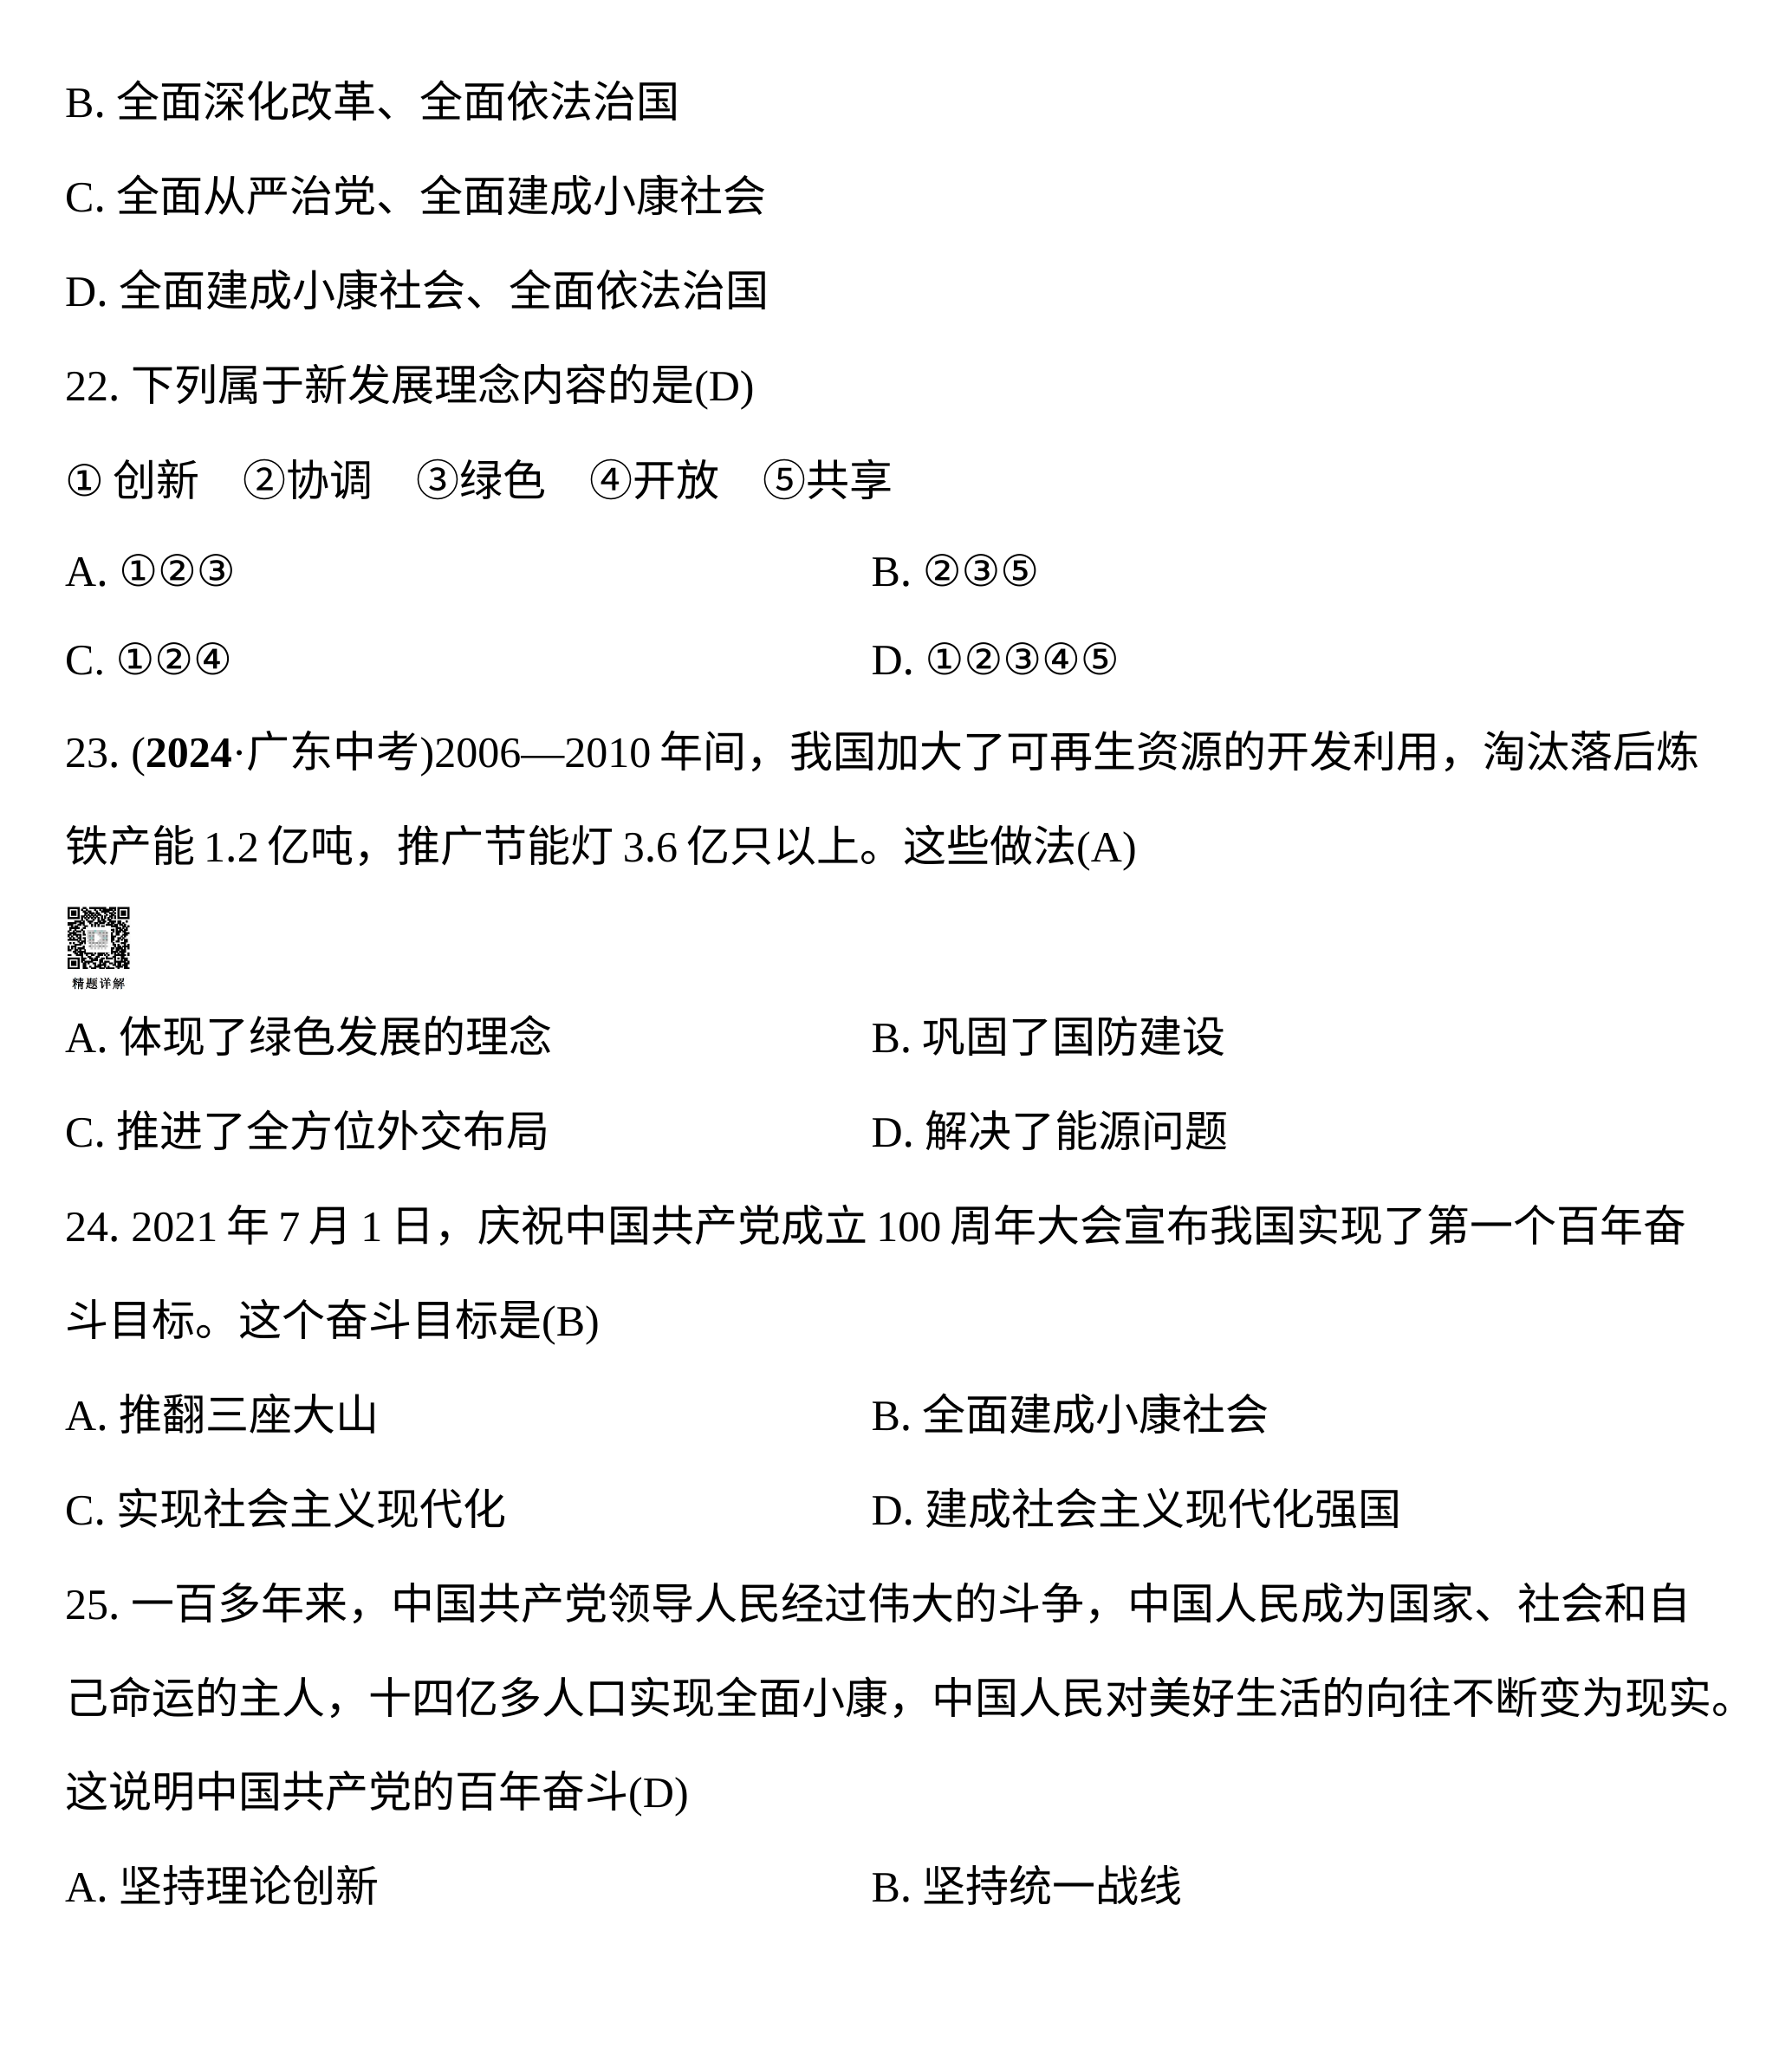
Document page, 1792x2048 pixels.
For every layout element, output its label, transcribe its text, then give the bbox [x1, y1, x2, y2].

text A. ①②③ B. ②③⑤ [65, 540, 1726, 599]
text 25. 一百多年来，中国共产党领导人民经过伟大的斗争，中国人民成为国家、社会和自己命运的主人，十四亿多人口实现全面小康，中国人民对美好生活的向往不断变为现实。这说明中国共产党的百年奋斗(D) [65, 1569, 1726, 1820]
text A. 坚持理论创新 B. 坚持统一战线 [65, 1851, 1726, 1915]
text C. 推进了全方位外交布局 D. 解决了能源问题 [65, 1097, 1726, 1160]
text C. ①②④ D. ①②③④⑤ [65, 628, 1726, 687]
text C. 全面从严治党、全面建成小康社会 [65, 162, 1726, 224]
text D. 全面建成小康社会、全面依法治国 [65, 257, 1726, 319]
text C. 实现社会主义现代化 D. 建成社会主义现代化强国 [65, 1474, 1726, 1538]
text ①创新 ②协调 ③绿色 ④开放 ⑤共享 [65, 445, 1726, 509]
text A. 体现了绿色发展的理念 B. 巩固了国防建设 [65, 1003, 1726, 1065]
text 23. (2024·广东中考)2006—2010年间，我国加大了可再生资源的开发利用，淘汰落后炼铁产能1.2亿吨，推广节能灯3.6亿只以上。这些做法(A) [65, 717, 1726, 874]
text A. 推翻三座大山 B. 全面建成小康社会 [65, 1380, 1726, 1443]
text B. 全面深化改革、全面依法治国 [65, 68, 1726, 130]
text 22. 下列属于新发展理念内容的是(D) [65, 351, 1726, 414]
text 24. 2021年7月1日，庆祝中国共产党成立100周年大会宣布我国实现了第一个百年奋斗目标。这个奋斗目标是(B) [65, 1192, 1726, 1349]
picture [65, 906, 132, 991]
